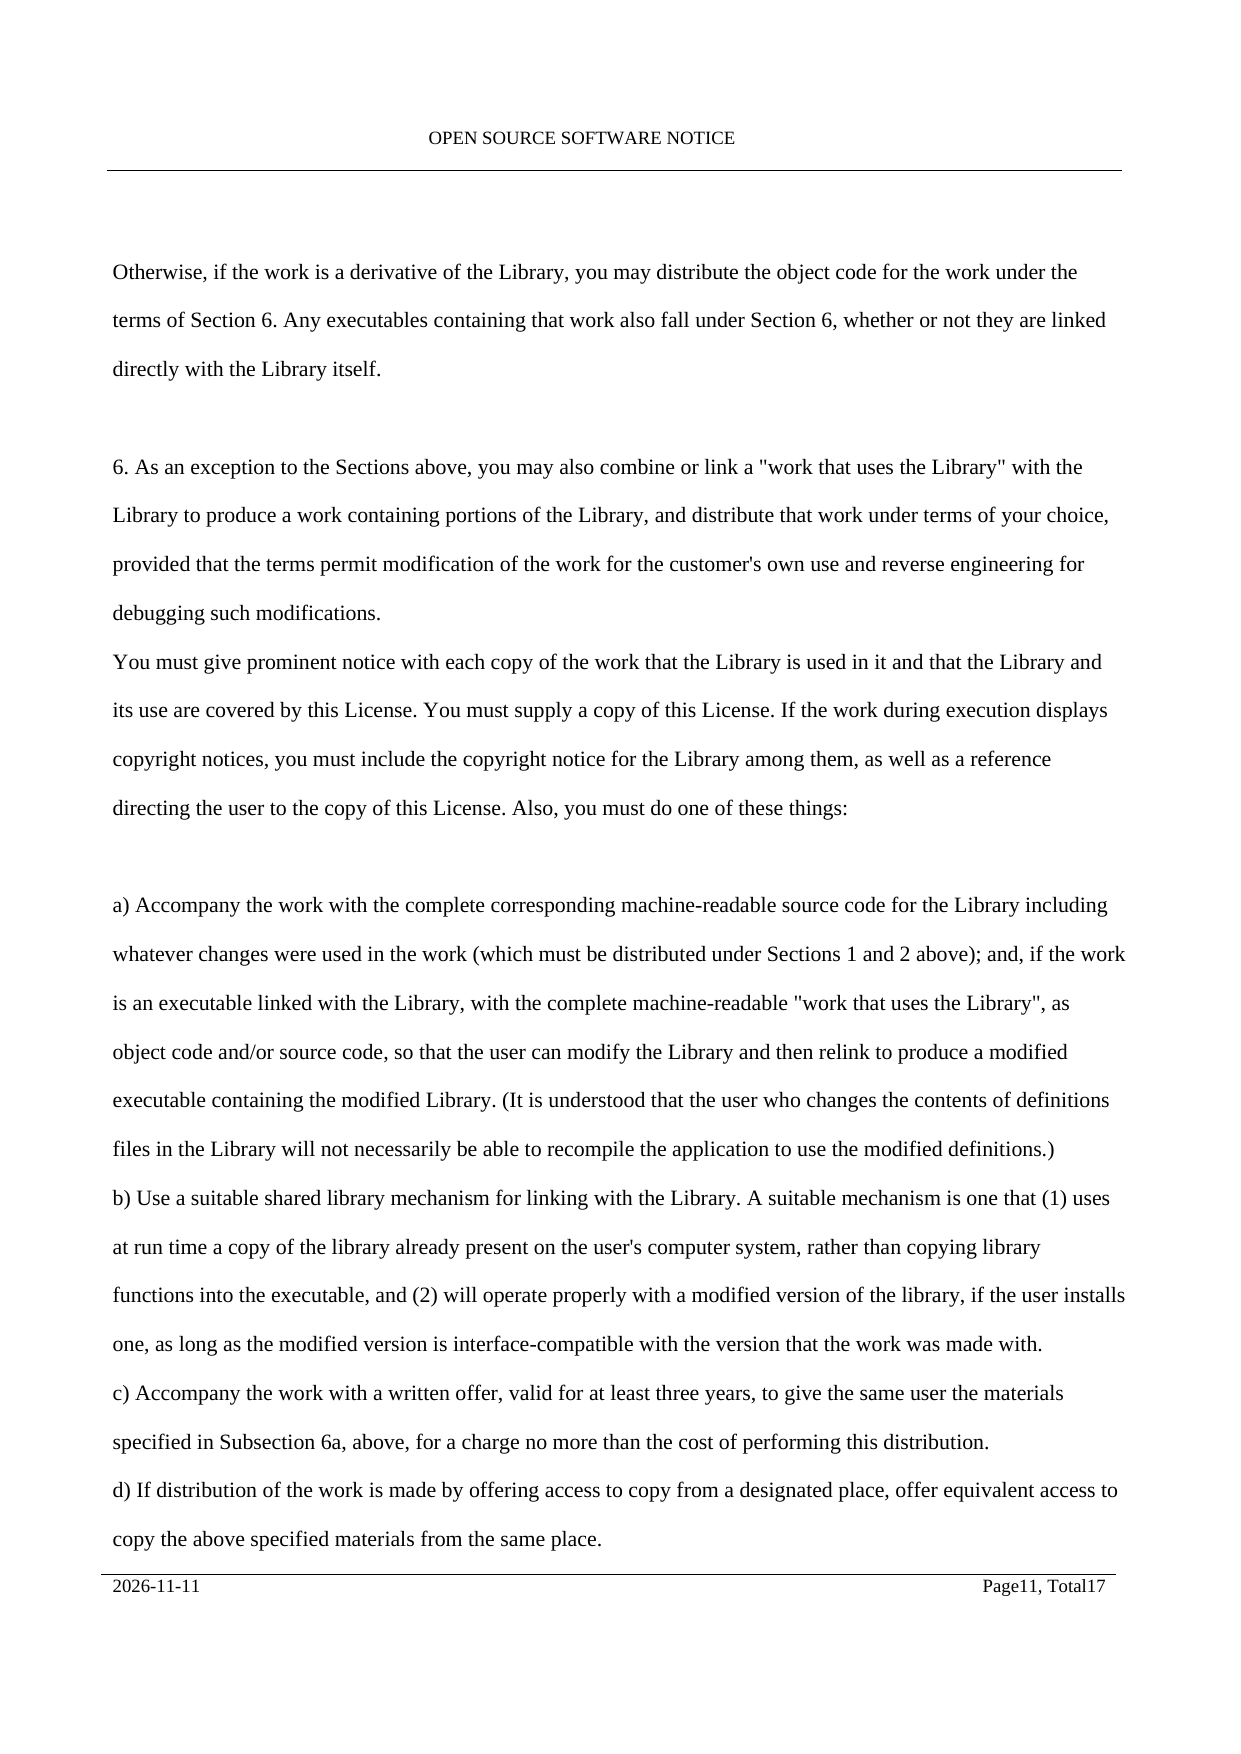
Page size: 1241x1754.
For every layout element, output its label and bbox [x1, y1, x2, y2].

text [112, 206, 1128, 1555]
